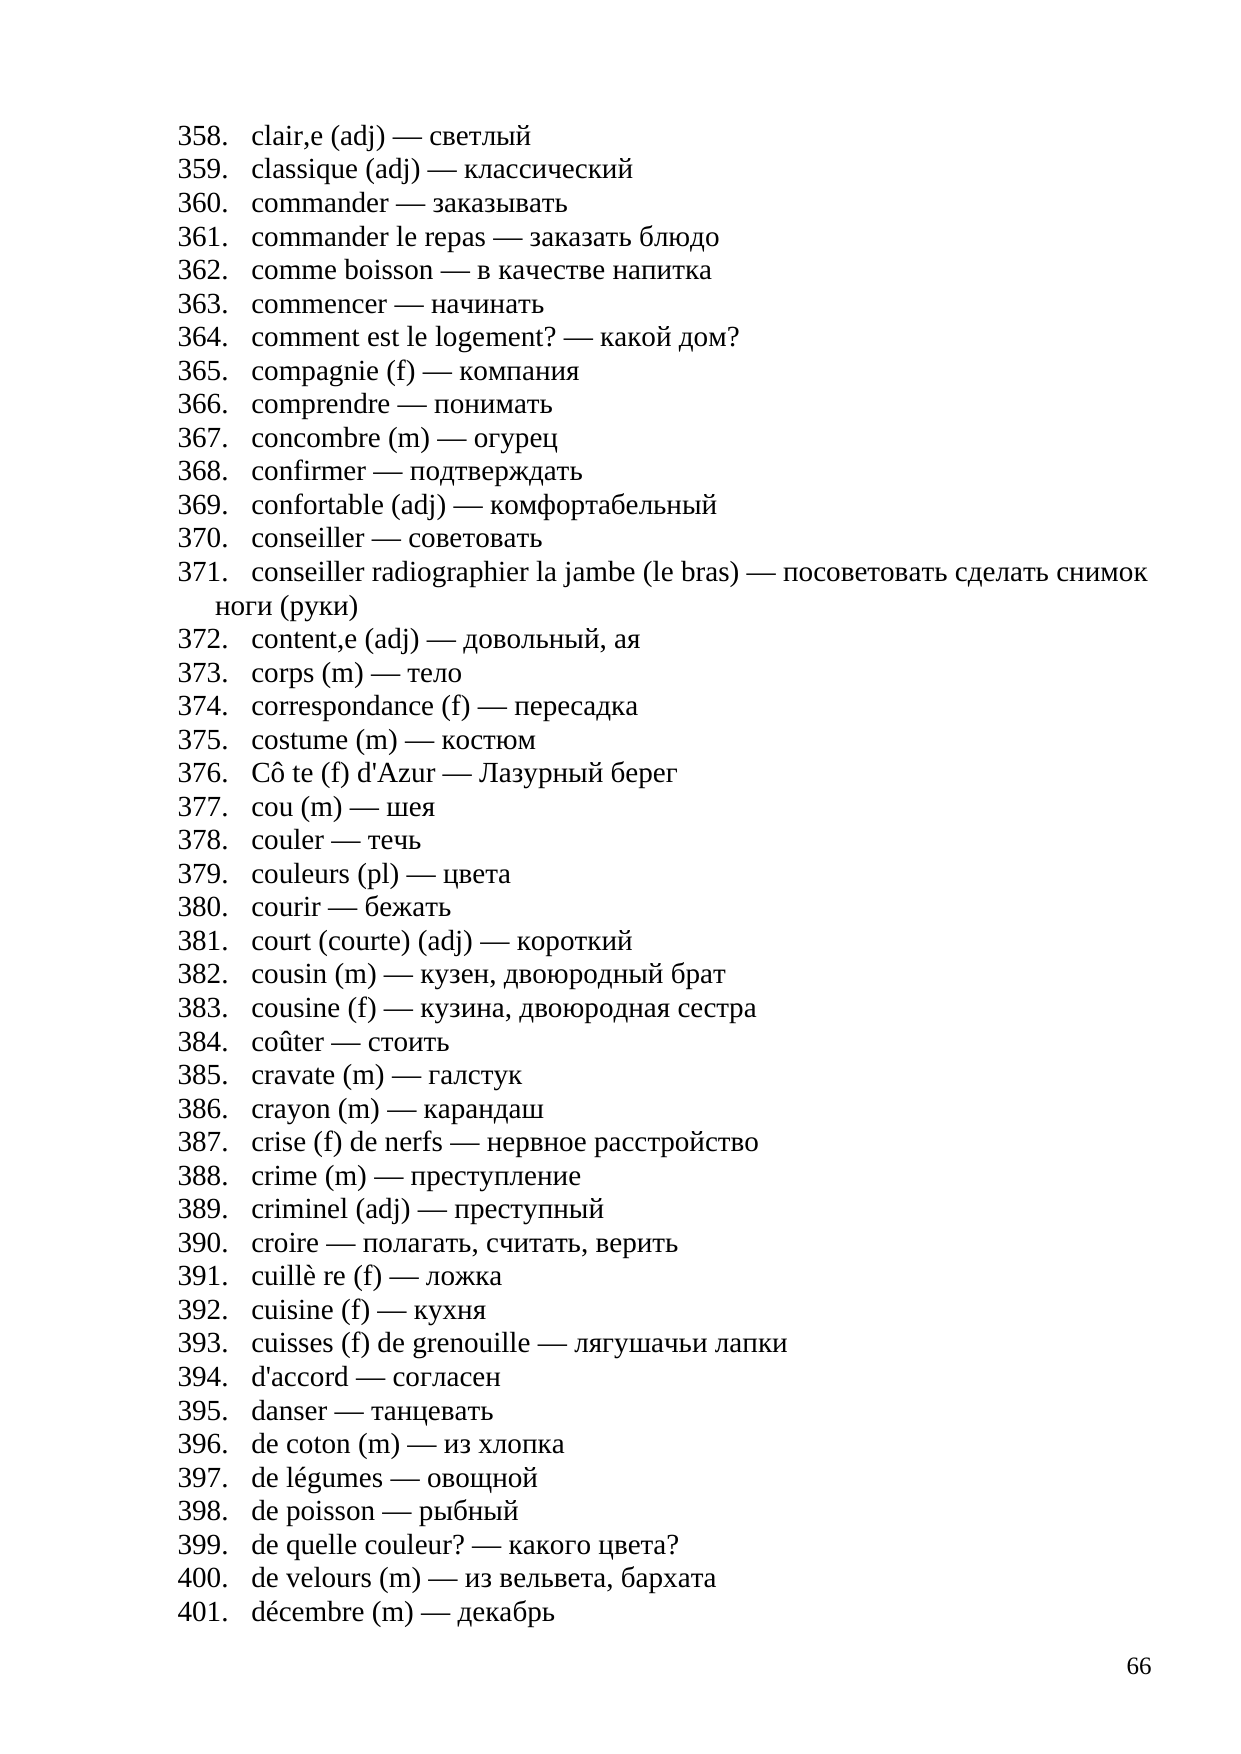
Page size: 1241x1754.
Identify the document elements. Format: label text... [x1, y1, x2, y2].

list de poisson — рыбный [177, 1493, 1152, 1527]
list corps (m) — тело [177, 655, 1152, 688]
list couler — течь [177, 822, 1152, 856]
list crime (m) — преступление [177, 1158, 1152, 1191]
list cuisine (f) — кухня [177, 1292, 1152, 1326]
list commander le repas — заказать блюдо [177, 219, 1152, 252]
list comprendre — понимать [177, 386, 1152, 420]
list classique (adj) — классический [177, 152, 1152, 185]
list correspondance (f) — пересадка [177, 688, 1152, 722]
list court (courte) (adj) — короткий [177, 923, 1152, 957]
list confirmer — подтверждать [177, 453, 1152, 487]
list de quelle couleur? — какого цвета? [177, 1527, 1152, 1560]
list crise (f) de nerfs — нервное расстройство [177, 1124, 1152, 1158]
list croire — полагать, считать, верить [177, 1225, 1152, 1258]
list d'accord — согласен [177, 1359, 1152, 1393]
list commencer — начинать [177, 286, 1152, 319]
list courir — бежать [177, 889, 1152, 923]
list confortable (adj) — комфортабельный [177, 487, 1152, 521]
list content,e (adj) — довольный, ая [177, 621, 1152, 655]
list clair,e (adj) — светлый [177, 118, 1152, 152]
list décembre (m) — декабрь [177, 1594, 1152, 1627]
list de velours (m) — из вельвета, бархата [177, 1560, 1152, 1594]
list cou (m) — шея [177, 789, 1152, 822]
list Cô te (f) d'Azur — Лазурный берег [177, 755, 1152, 789]
list couleurs (pl) — цвета [177, 856, 1152, 889]
list conseiller — советовать [177, 521, 1152, 554]
list cousine (f) — кузина, двоюродная сестра [177, 990, 1152, 1024]
list comme boisson — в качестве напитка [177, 252, 1152, 286]
list comment est le logement? — какой дом? [177, 319, 1152, 353]
list crayon (m) — карандаш [177, 1091, 1152, 1124]
list danser — танцевать [177, 1393, 1152, 1426]
list coûter — стоить [177, 1024, 1152, 1057]
list cravate (m) — галстук [177, 1057, 1152, 1091]
list cousin (m) — кузен, двоюродный брат [177, 957, 1152, 990]
list de coton (m) — из хлопка [177, 1426, 1152, 1460]
list costume (m) — костюм [177, 722, 1152, 755]
list compagnie (f) — компания [177, 353, 1152, 386]
list concombre (m) — огурец [177, 420, 1152, 453]
list criminel (adj) — преступный [177, 1191, 1152, 1225]
list conseiller radiographier la jambe (le bras) — посоветовать сделать снимок ноги (руки) [177, 554, 1152, 621]
list cuillè re (f) — ложка [177, 1258, 1152, 1292]
list cuisses (f) de grenouille — лягушачьи лапки [177, 1326, 1152, 1359]
list commander — заказывать [177, 185, 1152, 219]
list de légumes — овощной [177, 1460, 1152, 1493]
